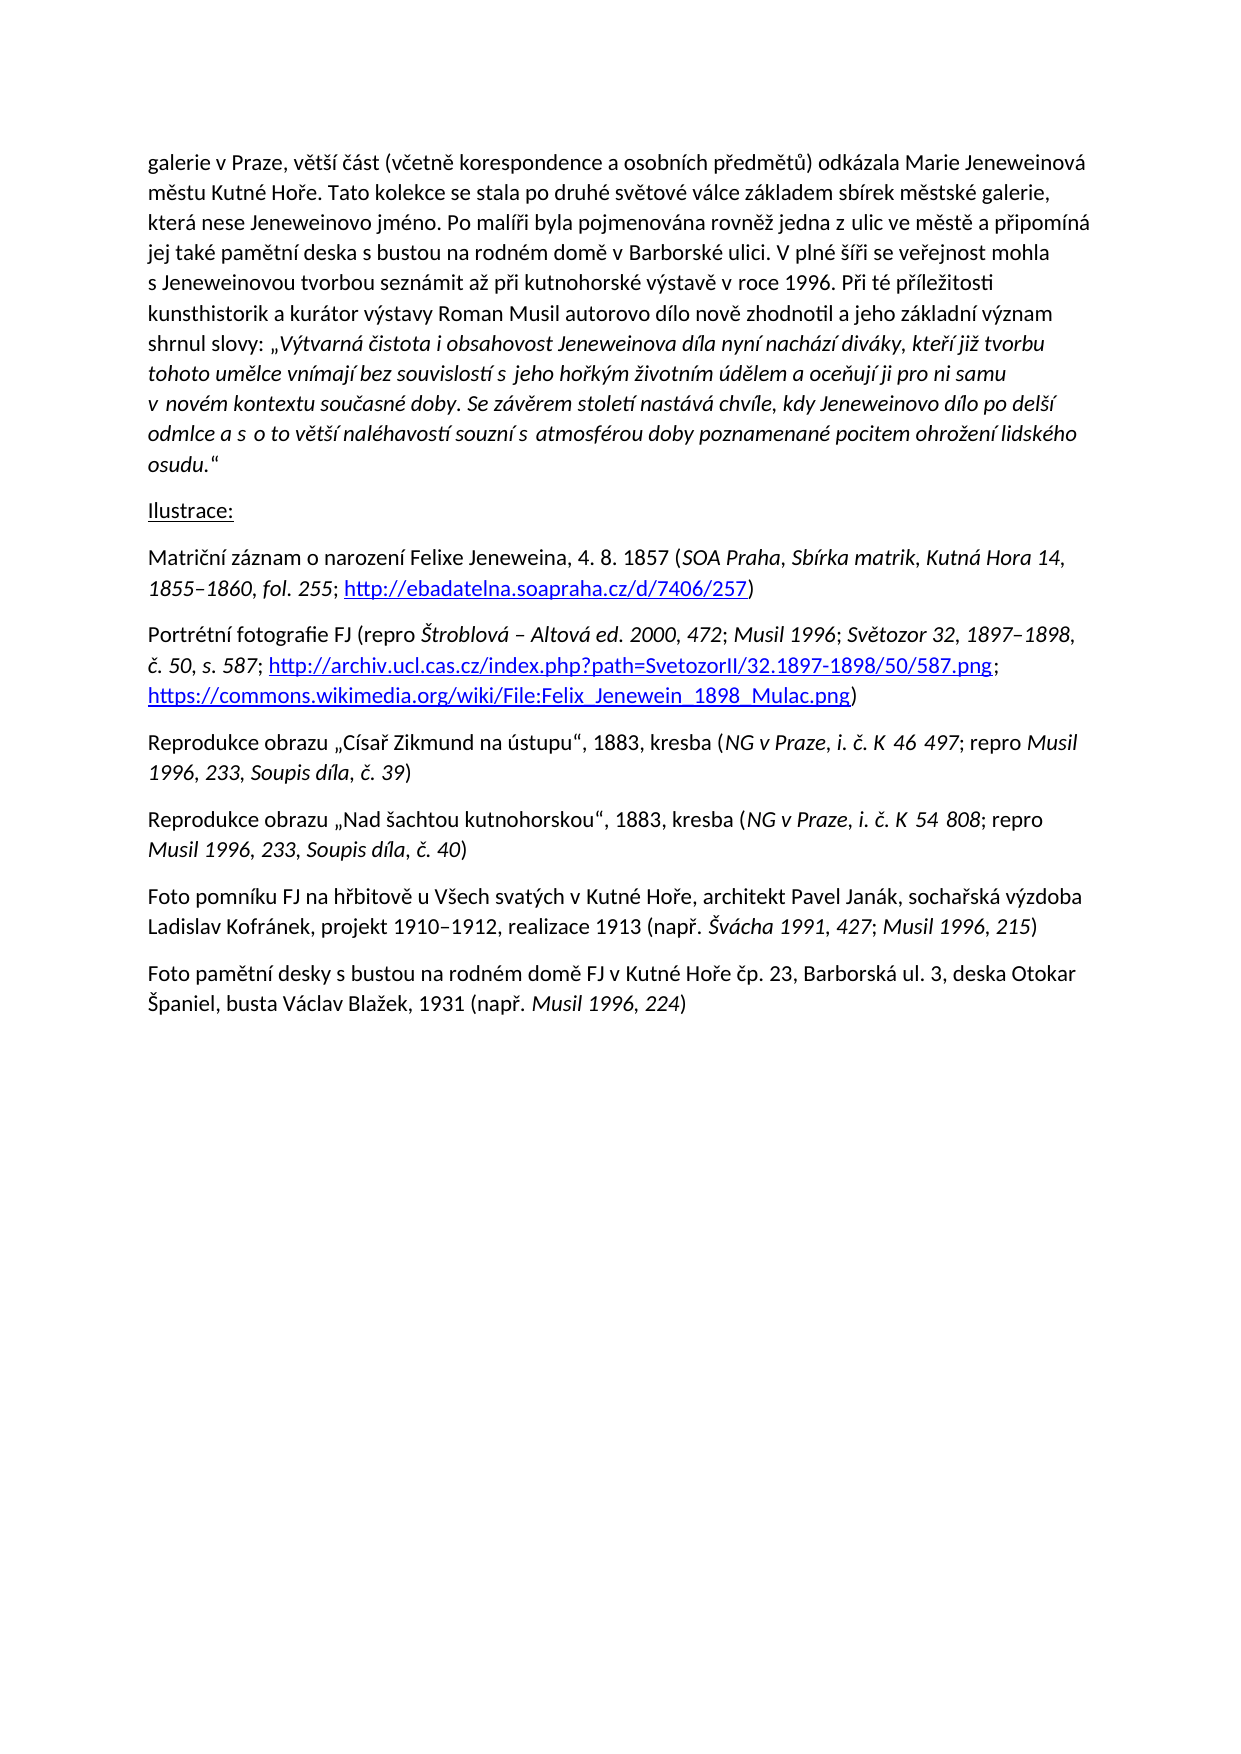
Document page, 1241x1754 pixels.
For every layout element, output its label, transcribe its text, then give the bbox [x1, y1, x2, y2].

text Portrétní fotografie FJ (repro Štroblová – Altová ed. 2000, 472; Musil 1996; Světozor 32, 1897–1898, č. 50, s. 587; http://archiv.ucl.cas.cz/index.php?path=SvetozorII/32.1897-1898/50/587.png; https://commons.wikimedia.org/wiki/File:Felix_Jenewein_1898_Mulac.png) [148, 621, 1093, 709]
text Foto pamětní desky s bustou na rodném domě FJ v Kutné Hoře čp. 23, Barborská ul. 3, deska Otokar Španiel, busta Václav Blažek, 1931 (např. Musil 1996, 224) [148, 959, 1093, 1017]
text Foto pomníku FJ na hřbitově u Všech svatých v Kutné Hoře, architekt Pavel Janák, sochařská výzdoba Ladislav Kofránek, projekt 1910–1912, realizace 1913 (např. Švácha 1991, 427; Musil 1996, 215) [148, 882, 1093, 940]
text Ilustrace: [148, 497, 1093, 524]
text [148, 148, 1093, 478]
text Matriční záznam o narození Felixe Jeneweina, 4. 8. 1857 (SOA Praha, Sbírka matrik, Kutná Hora 14, 1855–1860, fol. 255; http://ebadatelna.soapraha.cz/d/7406/257) [148, 543, 1093, 602]
text Reprodukce obrazu „Císař Zikmund na ústupu“, 1883, kresba (NG v Praze, i. č. K 46 497; repro Musil 1996, 233, Soupis díla, č. 39) [148, 728, 1093, 786]
text Reprodukce obrazu „Nad šachtou kutnohorskou“, 1883, kresba (NG v Praze, i. č. K 54 808; repro Musil 1996, 233, Soupis díla, č. 40) [148, 805, 1093, 863]
